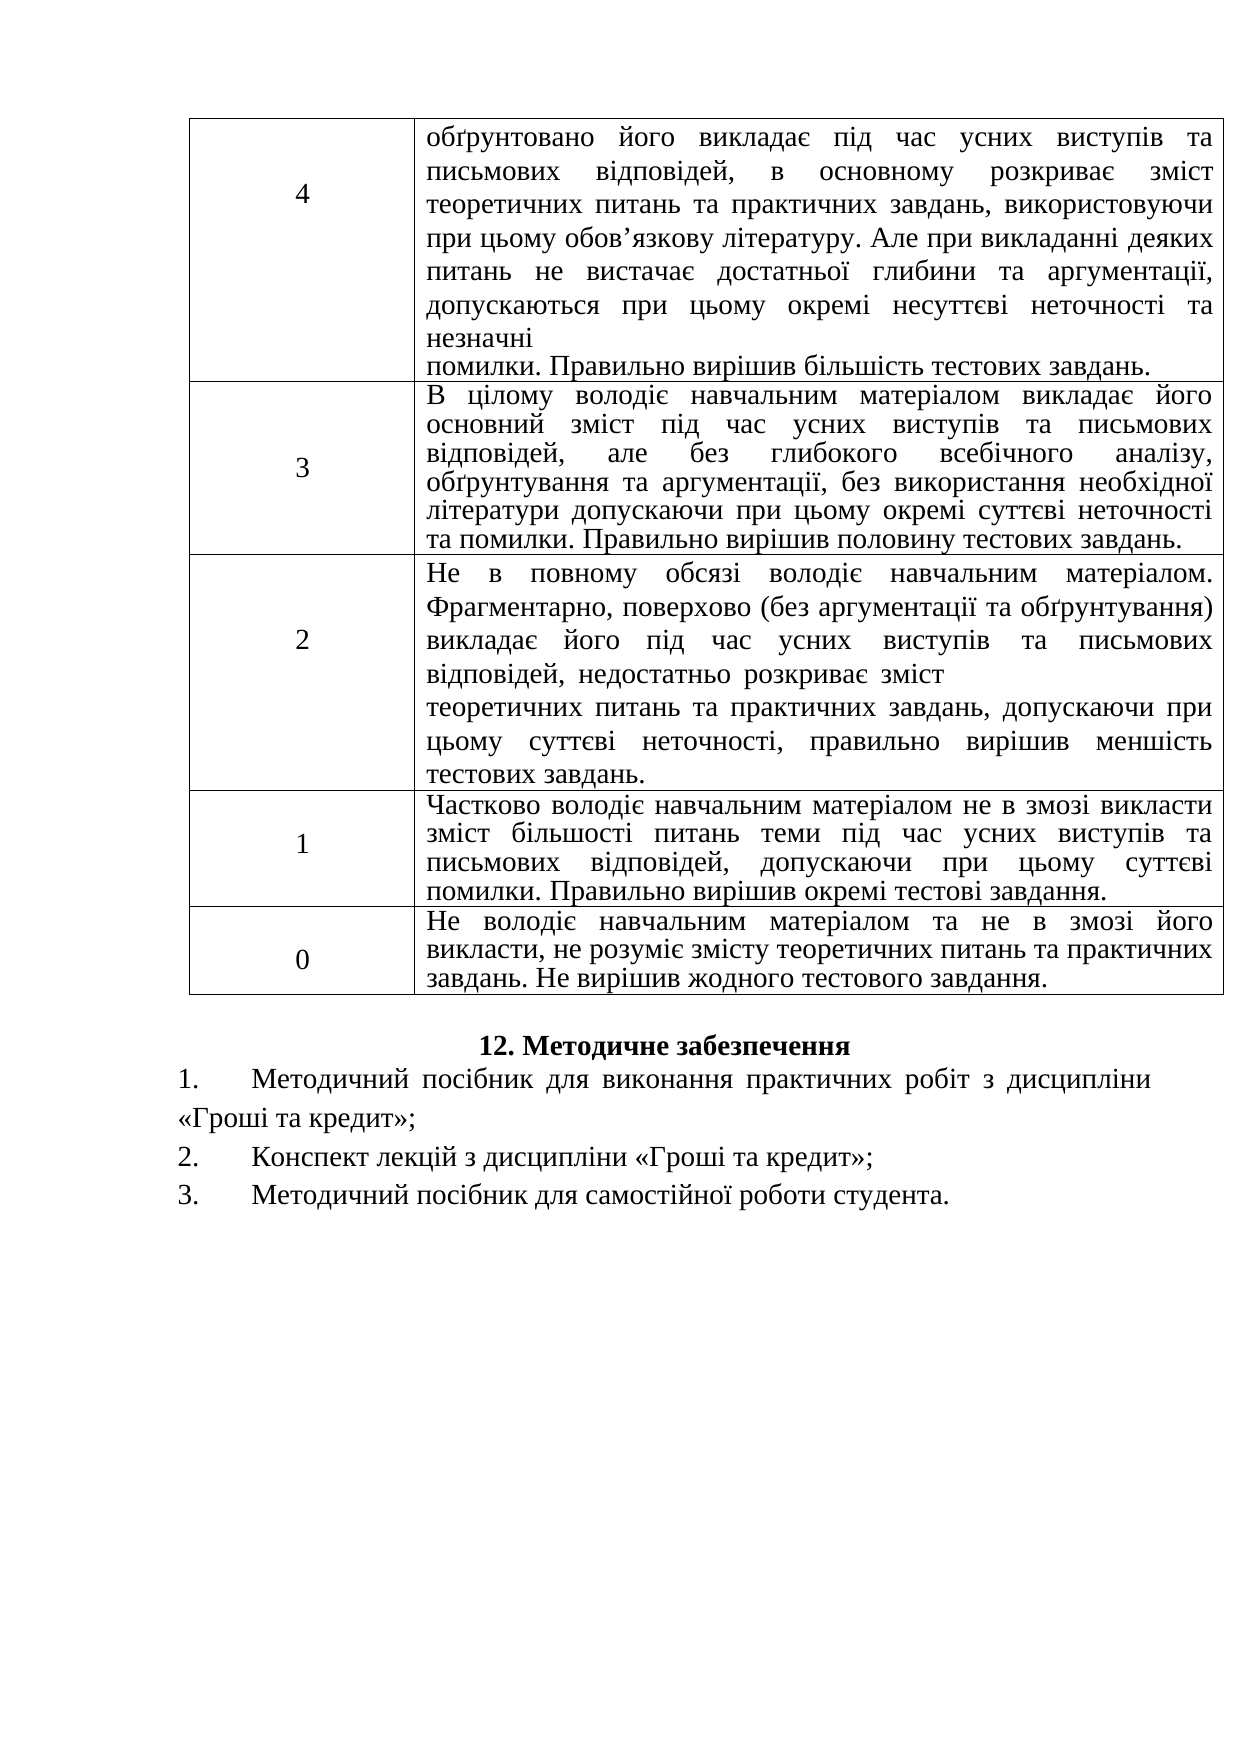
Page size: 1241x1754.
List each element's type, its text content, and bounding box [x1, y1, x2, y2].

table_cell Частково володіє навчальним матеріалом не в змозі викласти зміст більшості питань теми під час усних виступів та письмових відповідей, допускаючи при цьому суттєві помилки. Правильно вирішив окремі тестові завдання. [415, 791, 1223, 906]
list Конспект лекцій з дисципліни «Гроші та кредит»; [177, 1139, 1152, 1172]
table_cell 1 [190, 791, 414, 906]
table_cell Не в повному обсязі володіє навчальним матеріалом. Фрагментарно, поверхово (без аргументації та обґрунтування) викладає його під час усних виступів та письмових відповідей, недостатньо розкриває зміст теоретичних питань та практичних завдань, допускаючи при цьому суттєві неточності, правильно вирішив меншість тестових завдань. [415, 555, 1223, 790]
table_cell 3 [190, 382, 414, 554]
list Методичний посібник для самостійної роботи студента. [177, 1177, 1152, 1211]
table_cell Не володіє навчальним матеріалом та не в змозі його викласти, не розуміє змісту теоретичних питань та практичних завдань. Не вирішив жодного тестового завдання. [415, 907, 1223, 993]
table_cell 0 [190, 907, 414, 993]
table_cell 4 [190, 119, 414, 381]
table_cell В цілому володіє навчальним матеріалом викладає його основний зміст під час усних виступів та письмових відповідей, але без глибокого всебічного аналізу, обґрунтування та аргументації, без використання необхідної літератури допускаючи при цьому окремі суттєві неточності та помилки. Правильно вирішив половину тестових завдань. [415, 382, 1223, 554]
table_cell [415, 119, 1223, 381]
text 12. Методичне забезпечення [177, 1028, 1152, 1062]
list Методичний посібник для виконання практичних робіт з дисципліни «Гроші та кредит»; [177, 1062, 1152, 1134]
table_cell 2 [190, 555, 414, 790]
